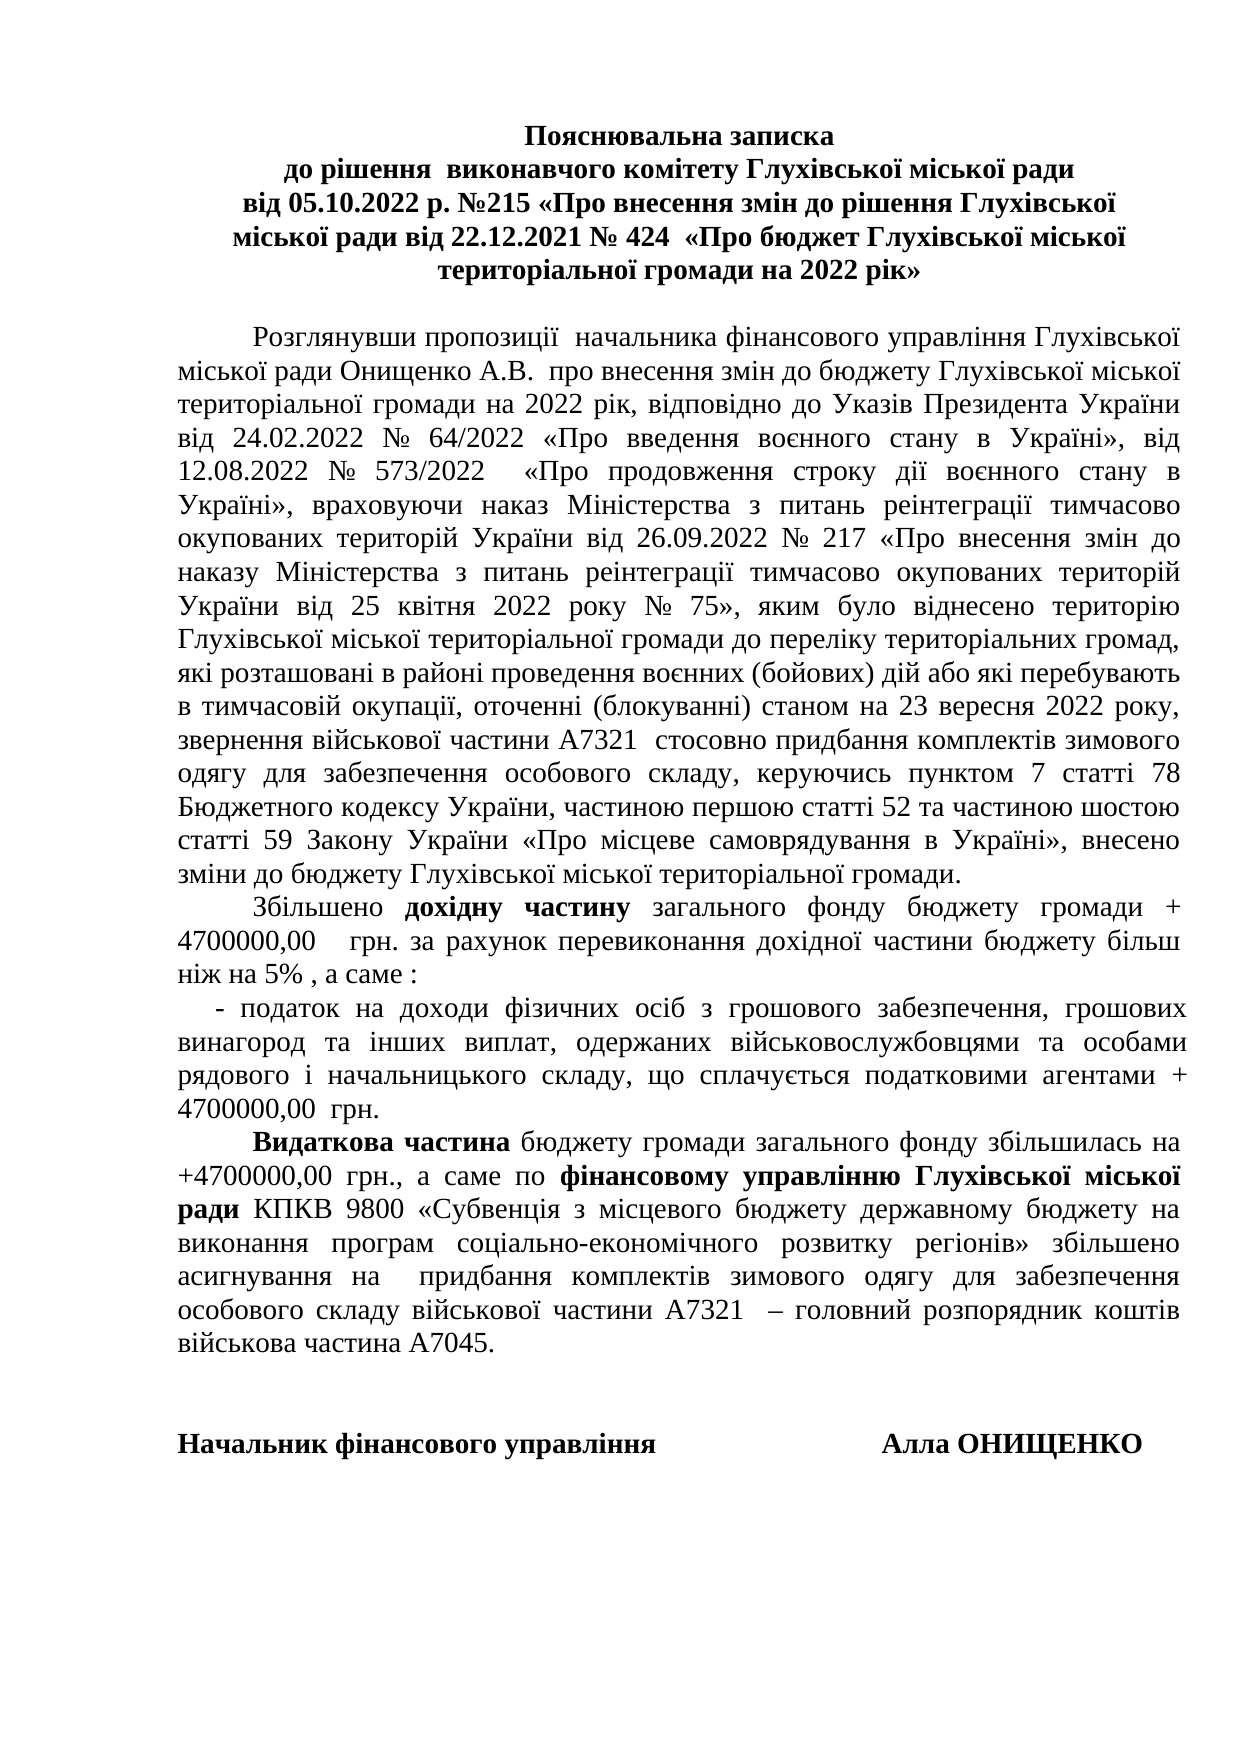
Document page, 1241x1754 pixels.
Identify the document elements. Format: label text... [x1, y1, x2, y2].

title від 05.10.2022 р. №215 «Про внесення змін до рішення Глухівської міської ради від 22.12.2021 № 424 «Про бюджет Глухівської міської територіальної громади на 2022 рік» [177, 185, 1181, 286]
text Розглянувши пропозиції начальника фінансового управління Глухівської міської ради Онищенко А.В. про внесення змін до бюджету Глухівської міської територіальної громади на 2022 рік, відповідно до Указів Президента України від 24.02.2022 № 64/2022 «Про введення воєнного стану в Україні», від 12.08.2022 № 573/2022 «Про продовження строку дії воєнного стану в Україні», враховуючи наказ Міністерства з питань реінтеграції тимчасово окупованих територій України від 26.09.2022 № 217 «Про внесення змін до наказу Міністерства з питань реінтеграції тимчасово окупованих територій України від 25 квітня 2022 року № 75», яким було віднесено територію Глухівської міської територіальної громади до переліку територіальних громад, які розташовані в районі проведення воєнних (бойових) дій або які перебувають в тимчасовій окупації, оточенні (блокуванні) станом на 23 вересня 2022 року, звернення військової частини А7321 стосовно придбання комплектів зимового одягу для забезпечення особового складу, керуючись пунктом 7 статті 78 Бюджетного кодексу України, частиною першою статті 52 та частиною шостою статті 59 Закону України «Про місцеве самоврядування в Україні», внесено зміни до бюджету Глухівської міської територіальної громади. [177, 487, 1181, 889]
title до рішення виконавчого комітету Глухівської міської ради [177, 152, 1181, 185]
text Видаткова частина бюджету громади загального фонду збільшилась на +4700000,00 грн., а саме по фінансовому управлінню Глухівської міської ради КПКВ 9800 «Субвенція з місцевого бюджету державному бюджету на виконання програм соціально-економічного розвитку регіонів» збільшено асигнування на придбання комплектів зимового одягу для забезпечення особового складу військової частини А7321 – головний розпорядник коштів військова частина А7045. [177, 1124, 1181, 1359]
text Розглянувши пропозиції начальника фінансового управління Глухівської міської ради Онищенко А.В. про внесення змін до бюджету Глухівської міської територіальної громади на 2022 рік, відповідно до Указів Президента України від 24.02.2022 № 64/2022 «Про введення воєнного стану в Україні», від 12.08.2022 № 573/2022 «Про продовження строку дії воєнного стану в Україні», враховуючи наказ Міністерства з питань реінтеграції тимчасово окупованих територій України від 26.09.2022 № 217 «Про внесення змін до наказу Міністерства з питань реінтеграції тимчасово окупованих територій України від 25 квітня 2022 року № 75», яким було віднесено територію Глухівської міської територіальної громади до переліку територіальних громад, які розташовані в районі проведення воєнних (бойових) дій або які перебувають в тимчасовій окупації, оточенні (блокуванні) станом на 23 вересня 2022 року, звернення військової частини А7321 стосовно придбання комплектів зимового одягу для забезпечення особового складу, керуючись пунктом 7 статті 78 Бюджетного кодексу України, частиною першою статті 52 та частиною шостою статті 59 Закону України «Про місцеве самоврядування в Україні», внесено зміни до бюджету Глухівської міської територіальної громади. [177, 319, 1181, 454]
text Начальник фінансового управління Алла ОНИЩЕНКО [177, 1426, 1181, 1460]
text Збільшено дохідну частину загального фонду бюджету громади + 4700000,00 грн. за рахунок перевиконання дохідної частини бюджету більш ніж на 5% , а саме : [177, 889, 1181, 990]
text - податок на доходи фізичних осіб з грошового забезпечення, грошових винагород та інших виплат, одержаних військовослужбовцями та особами рядового і начальницького складу, що сплачується податковими агентами + 4700000,00 грн. [177, 990, 1188, 1124]
title Пояснювальна записка [177, 118, 1181, 152]
